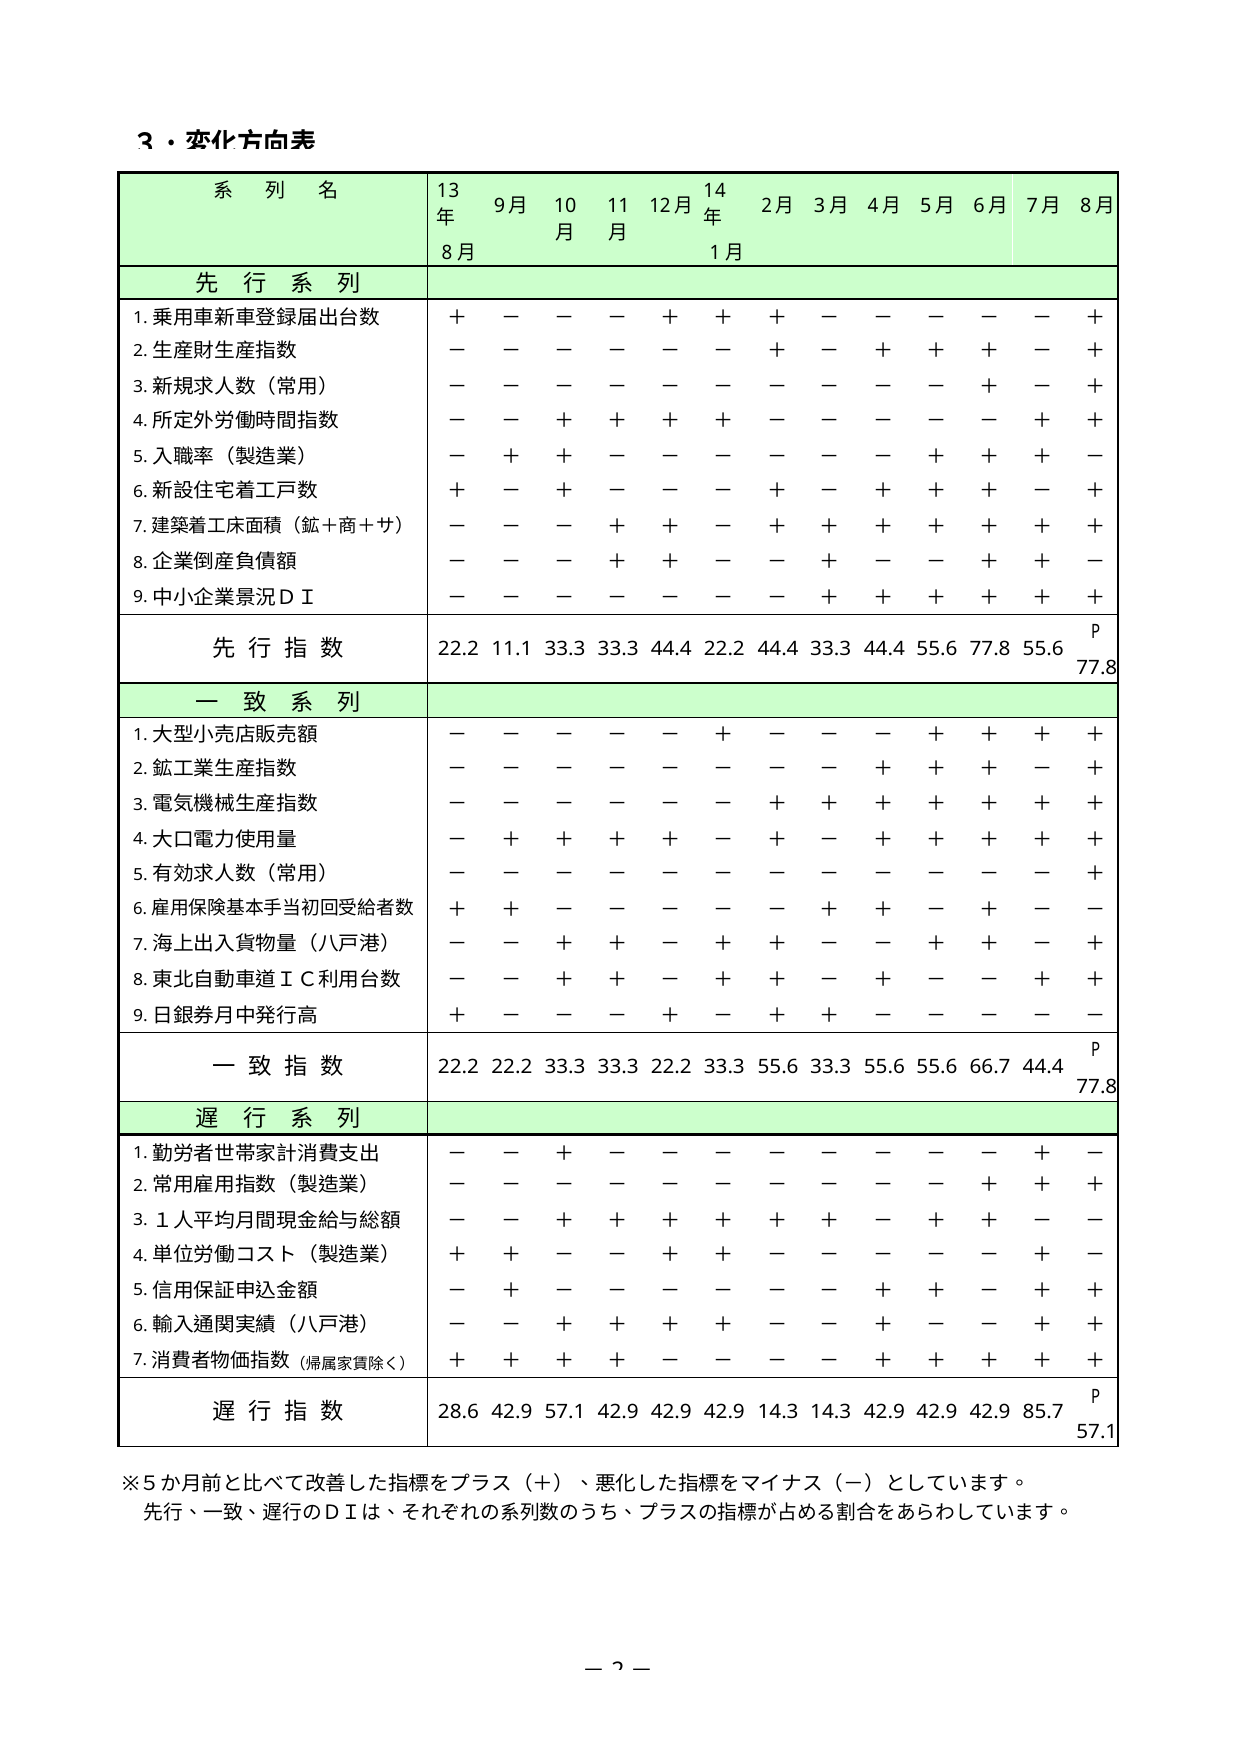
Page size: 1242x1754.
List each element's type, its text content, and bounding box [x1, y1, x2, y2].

table_cell 55.6 [853, 1033, 906, 1101]
table_cell － [853, 300, 906, 332]
table_cell － [906, 855, 959, 890]
table_cell 8. 企業倒産負債額 [120, 543, 427, 578]
table_cell － [535, 1236, 588, 1271]
table_cell － [641, 332, 694, 367]
table_cell － [747, 543, 800, 578]
table_header 系 [120, 174, 237, 265]
table_cell ＋ [1013, 718, 1065, 750]
table_cell 33.3 [588, 615, 641, 682]
table_cell － [482, 332, 535, 367]
table_cell ＋ [428, 1341, 482, 1377]
table_cell 指 [276, 615, 313, 682]
table_cell － [694, 508, 747, 543]
table_cell 遅 [120, 1102, 237, 1133]
table_cell ＋ [535, 820, 588, 855]
table_cell － [1065, 1201, 1117, 1236]
table_cell － [428, 750, 482, 785]
table_cell － [428, 1201, 482, 1236]
table_header 3月 [800, 174, 853, 265]
table_cell － [800, 403, 853, 438]
table_cell ＋ [641, 300, 694, 332]
table_cell － [1013, 996, 1065, 1032]
table_cell ＋ [694, 718, 747, 750]
table_cell 55.6 [906, 1033, 959, 1101]
table_cell ＋ [906, 508, 959, 543]
table_cell － [641, 718, 694, 750]
table_cell ＋ [1065, 750, 1117, 785]
table_header 10月 [535, 174, 588, 265]
table_cell － [1013, 473, 1065, 508]
table_cell － [906, 1306, 959, 1341]
table_cell ＋ [906, 332, 959, 367]
table_cell ＋ [1065, 368, 1117, 402]
table_cell － [428, 855, 482, 890]
table_cell 4. 所定外労働時間指数 [120, 403, 427, 438]
table_cell 指 [276, 1033, 313, 1101]
table_cell － [853, 1166, 906, 1201]
table_cell ＋ [428, 890, 482, 925]
table_cell P 57.1 [1065, 1378, 1117, 1446]
table_cell － [482, 300, 535, 332]
table_cell ＋ [959, 925, 1012, 960]
table_cell － [853, 368, 906, 402]
table_cell － [747, 718, 800, 750]
table_cell 行 [237, 267, 276, 298]
table_cell － [906, 1166, 959, 1201]
table_cell 22.2 [428, 615, 482, 682]
table_cell － [800, 300, 853, 332]
table_cell ＋ [906, 925, 959, 960]
table_cell ＋ [482, 1271, 535, 1306]
table_cell － [1013, 890, 1065, 925]
table_cell ＋ [1013, 1306, 1065, 1341]
table_cell － [694, 368, 747, 402]
table_cell 行 [237, 1102, 276, 1133]
table_cell ＋ [800, 996, 853, 1032]
table_cell － [800, 332, 853, 367]
table_cell 33.3 [800, 1033, 853, 1101]
table_cell － [641, 578, 694, 613]
table_cell － [588, 368, 641, 402]
table_cell ＋ [1013, 1341, 1065, 1377]
table_cell － [853, 543, 906, 578]
table_cell ＋ [428, 473, 482, 508]
table_cell ＋ [694, 403, 747, 438]
table_cell ＋ [535, 960, 588, 996]
table_cell ＋ [482, 1341, 535, 1377]
table_cell － [959, 1271, 1012, 1306]
table_cell ＋ [959, 473, 1012, 508]
table_cell ＋ [853, 332, 906, 367]
table_cell ＋ [959, 820, 1012, 855]
table_cell － [428, 578, 482, 613]
table_cell ＋ [641, 1306, 694, 1341]
table_cell － [641, 438, 694, 473]
table_cell － [482, 1201, 535, 1236]
table_header 2月 [747, 174, 800, 265]
table_cell ＋ [482, 820, 535, 855]
table_cell － [535, 1271, 588, 1306]
table_cell ＋ [747, 508, 800, 543]
table_cell 57.1 [535, 1378, 588, 1446]
table_cell 55.6 [747, 1033, 800, 1101]
table_cell － [535, 785, 588, 820]
table_cell ＋ [641, 1236, 694, 1271]
table_cell － [1065, 1236, 1117, 1271]
table_cell ＋ [588, 1341, 641, 1377]
table_cell ＋ [747, 960, 800, 996]
table_cell ＋ [482, 438, 535, 473]
table_cell － [747, 890, 800, 925]
table_cell － [959, 403, 1012, 438]
table_cell ＋ [800, 578, 853, 613]
table_cell － [535, 890, 588, 925]
text 先行、一致、遅行のＤＩは、それぞれの系列数のうち、プラスの指標が占める割合をあらわしています。 [144, 1498, 1133, 1525]
table_cell 1. 勤労者世帯家計消費支出 [120, 1136, 427, 1166]
table_cell ＋ [428, 996, 482, 1032]
table_cell － [482, 368, 535, 402]
table_cell － [747, 438, 800, 473]
table_cell ＋ [906, 820, 959, 855]
table_header 列 [237, 174, 313, 265]
table_cell － [1013, 1201, 1065, 1236]
table_cell ＋ [1013, 1236, 1065, 1271]
table_cell ＋ [747, 996, 800, 1032]
table_cell － [747, 855, 800, 890]
table_cell 33.3 [535, 615, 588, 682]
table_cell － [428, 332, 482, 367]
table_cell 2. 鉱工業生産指数 [120, 750, 427, 785]
table_cell ＋ [535, 925, 588, 960]
table_cell ＋ [959, 890, 1012, 925]
table_cell － [906, 300, 959, 332]
table_cell － [747, 1341, 800, 1377]
table_cell ＋ [641, 403, 694, 438]
table_cell ＋ [588, 1201, 641, 1236]
table_cell 数 [313, 615, 427, 682]
table_cell 55.6 [1013, 615, 1065, 682]
table_cell － [747, 750, 800, 785]
table_cell 1. 乗用車新車登録届出台数 [120, 300, 427, 332]
table_cell ＋ [853, 578, 906, 613]
table_cell － [482, 508, 535, 543]
table_cell － [853, 403, 906, 438]
table_cell － [482, 996, 535, 1032]
table_cell － [959, 1306, 1012, 1341]
table_cell ＋ [853, 1306, 906, 1341]
table_cell ＋ [1013, 960, 1065, 996]
table_cell ＋ [1013, 1166, 1065, 1201]
table_cell － [588, 438, 641, 473]
table_cell ＋ [906, 1271, 959, 1306]
table_cell － [800, 1166, 853, 1201]
table_cell 42.9 [641, 1378, 694, 1446]
table_cell 系 [276, 267, 313, 298]
table_cell 数 [313, 1033, 427, 1101]
table_header 7月 [1013, 174, 1065, 265]
table_cell 9. 日銀券月中発行高 [120, 996, 427, 1032]
table_cell ＋ [428, 300, 482, 332]
table_cell ＋ [853, 785, 906, 820]
table_cell 22.2 [482, 1033, 535, 1101]
table_cell ＋ [800, 785, 853, 820]
table_cell － [588, 578, 641, 613]
table_cell － [800, 1136, 853, 1166]
table_cell － [747, 1306, 800, 1341]
table_cell 5. 信用保証申込金額 [120, 1271, 427, 1306]
table_cell 33.3 [588, 1033, 641, 1101]
table_cell － [959, 960, 1012, 996]
table_cell ＋ [588, 1306, 641, 1341]
table_cell ＋ [747, 785, 800, 820]
table_header 12月 [641, 174, 694, 265]
table_cell － [800, 1236, 853, 1271]
table_cell [428, 267, 1117, 298]
table_cell － [588, 718, 641, 750]
table_header 4月 [853, 174, 906, 265]
table_cell － [694, 785, 747, 820]
table_cell P 77.8 [1065, 615, 1117, 682]
table_cell － [694, 1341, 747, 1377]
table_cell 系 [276, 1102, 313, 1133]
table_cell － [641, 368, 694, 402]
table_cell － [428, 820, 482, 855]
table_cell － [800, 1341, 853, 1377]
table_cell － [800, 1306, 853, 1341]
table_cell ＋ [853, 960, 906, 996]
table_cell ＋ [800, 543, 853, 578]
table_cell － [747, 368, 800, 402]
table_cell ＋ [906, 785, 959, 820]
table_cell ＋ [535, 438, 588, 473]
table_cell ＋ [1065, 300, 1117, 332]
table_header 名 [313, 174, 427, 265]
table_cell ＋ [588, 925, 641, 960]
table_cell － [800, 960, 853, 996]
table_cell － [906, 960, 959, 996]
table_cell ＋ [1065, 785, 1117, 820]
table_cell ＋ [1065, 473, 1117, 508]
table_cell － [641, 855, 694, 890]
table_cell － [800, 718, 853, 750]
table_cell ＋ [1065, 1166, 1117, 1201]
table_cell ＋ [1013, 508, 1065, 543]
table_header 13年 8月 [428, 174, 482, 265]
table_cell － [641, 890, 694, 925]
table_cell 44.4 [747, 615, 800, 682]
table_cell － [641, 1341, 694, 1377]
table_header 8月 [1065, 174, 1117, 265]
table_cell ＋ [853, 890, 906, 925]
table_cell － [428, 1136, 482, 1166]
table_cell － [482, 718, 535, 750]
table_cell 5. 有効求人数（常用） [120, 855, 427, 890]
table_cell ＋ [906, 578, 959, 613]
table_cell － [428, 1166, 482, 1201]
table_cell 33.3 [800, 615, 853, 682]
table_cell － [906, 543, 959, 578]
table_cell － [535, 508, 588, 543]
table_cell － [588, 996, 641, 1032]
table_cell ＋ [747, 1201, 800, 1236]
table_cell － [428, 785, 482, 820]
table_cell － [588, 785, 641, 820]
table_cell － [1013, 368, 1065, 402]
table_cell ＋ [1065, 403, 1117, 438]
table_cell － [641, 1271, 694, 1306]
table_cell － [959, 855, 1012, 890]
table_cell － [1013, 855, 1065, 890]
table_cell 先 [120, 267, 237, 298]
table_cell 14.3 [747, 1378, 800, 1446]
table_cell － [694, 332, 747, 367]
table_cell － [1065, 1136, 1117, 1166]
table_cell ＋ [482, 890, 535, 925]
table_cell － [641, 750, 694, 785]
table_cell － [641, 785, 694, 820]
table_cell ＋ [959, 332, 1012, 367]
table_cell － [747, 1236, 800, 1271]
table_cell － [694, 578, 747, 613]
table_cell － [641, 960, 694, 996]
table_cell － [694, 750, 747, 785]
text ※５か月前と比べて改善した指標をプラス（＋）、悪化した指標をマイナス（－）としています。 [122, 1470, 1133, 1497]
table_cell － [428, 1271, 482, 1306]
table_cell ＋ [853, 1341, 906, 1377]
table_cell － [535, 855, 588, 890]
table_cell 致 [237, 1033, 276, 1101]
table_cell ＋ [853, 750, 906, 785]
table_cell ＋ [1065, 578, 1117, 613]
table_cell － [747, 403, 800, 438]
table_cell ＋ [959, 368, 1012, 402]
table_cell － [1065, 996, 1117, 1032]
table_cell － [428, 368, 482, 402]
table_cell [428, 1102, 1117, 1133]
table_cell － [853, 1201, 906, 1236]
table_cell ＋ [535, 403, 588, 438]
table_cell 44.4 [641, 615, 694, 682]
table_cell － [959, 996, 1012, 1032]
table_cell ＋ [1065, 1306, 1117, 1341]
table_cell ＋ [535, 1136, 588, 1166]
table_cell － [588, 1136, 641, 1166]
table_cell ＋ [800, 890, 853, 925]
table_cell ＋ [1013, 403, 1065, 438]
table_cell 14.3 [800, 1378, 853, 1446]
table_cell － [428, 718, 482, 750]
table_cell ＋ [1065, 718, 1117, 750]
table_cell － [694, 543, 747, 578]
table_cell ＋ [1013, 1271, 1065, 1306]
table_cell 4. 単位労働コスト（製造業） [120, 1236, 427, 1271]
table_cell ＋ [853, 508, 906, 543]
table_cell － [800, 438, 853, 473]
table_cell ＋ [959, 718, 1012, 750]
table_cell 1. 大型小売店販売額 [120, 718, 427, 750]
table_cell ＋ [694, 1236, 747, 1271]
table_cell － [588, 1166, 641, 1201]
table_cell 遅 [120, 1378, 237, 1446]
table_cell － [428, 960, 482, 996]
table_cell 42.9 [853, 1378, 906, 1446]
table_cell ＋ [1013, 820, 1065, 855]
table_header 11月 [588, 174, 641, 265]
table_cell 系 [276, 684, 313, 717]
table_cell － [588, 1236, 641, 1271]
table_cell － [482, 785, 535, 820]
table_cell 11.1 [482, 615, 535, 682]
table_cell ＋ [959, 578, 1012, 613]
table_cell 4. 大口電力使用量 [120, 820, 427, 855]
table_cell ＋ [906, 750, 959, 785]
table_cell － [482, 960, 535, 996]
table_cell － [694, 820, 747, 855]
table_cell － [694, 890, 747, 925]
table_cell 7. 消費者物価指数（帰属家賃除く） [120, 1341, 427, 1377]
table_cell 77.8 [959, 615, 1012, 682]
table_cell ＋ [1065, 508, 1117, 543]
table_cell － [588, 300, 641, 332]
table_cell － [535, 1166, 588, 1201]
table_cell ＋ [853, 820, 906, 855]
table_cell ＋ [482, 1236, 535, 1271]
table_header 5月 [906, 174, 959, 265]
table_cell ＋ [1013, 785, 1065, 820]
table_cell － [428, 403, 482, 438]
table_cell ＋ [853, 1271, 906, 1306]
table_cell － [694, 438, 747, 473]
table_cell － [641, 1166, 694, 1201]
table_cell ＋ [906, 1341, 959, 1377]
table_cell － [535, 578, 588, 613]
table_cell 42.9 [694, 1378, 747, 1446]
table_cell 42.9 [906, 1378, 959, 1446]
table_cell ＋ [959, 1341, 1012, 1377]
table_cell － [641, 473, 694, 508]
table_cell － [853, 718, 906, 750]
table_cell 42.9 [959, 1378, 1012, 1446]
table_cell ＋ [588, 403, 641, 438]
table_cell － [906, 368, 959, 402]
table_cell － [800, 820, 853, 855]
table_cell － [800, 1271, 853, 1306]
table_cell 行 [237, 615, 276, 682]
table_cell － [428, 1306, 482, 1341]
table_cell － [428, 438, 482, 473]
table_cell － [694, 473, 747, 508]
table_cell P 77.8 [1065, 1033, 1117, 1101]
table_cell － [1065, 890, 1117, 925]
table_cell － [1013, 750, 1065, 785]
table_cell ＋ [747, 300, 800, 332]
table_cell ＋ [588, 960, 641, 996]
table_cell ＋ [906, 473, 959, 508]
table_cell 列 [313, 1102, 427, 1133]
table_cell － [853, 855, 906, 890]
table_cell ＋ [959, 438, 1012, 473]
table_cell ＋ [1013, 578, 1065, 613]
table_cell ＋ [694, 960, 747, 996]
table_cell 8. 東北自動車道ＩＣ利用台数 [120, 960, 427, 996]
table_cell － [800, 925, 853, 960]
table_cell ＋ [747, 473, 800, 508]
table_cell － [906, 403, 959, 438]
table_cell 指 [276, 1378, 313, 1446]
table_cell － [535, 718, 588, 750]
table_cell － [959, 300, 1012, 332]
table_cell － [482, 855, 535, 890]
table_cell ＋ [1065, 925, 1117, 960]
table_cell 22.2 [641, 1033, 694, 1101]
table_cell 55.6 [906, 615, 959, 682]
table_cell － [482, 1306, 535, 1341]
table_cell － [853, 1236, 906, 1271]
table_cell 33.3 [694, 1033, 747, 1101]
table_cell 3. 新規求人数（常用） [120, 368, 427, 402]
table_cell － [800, 368, 853, 402]
table_cell ＋ [1013, 1136, 1065, 1166]
table_cell － [588, 1271, 641, 1306]
table_cell － [694, 1166, 747, 1201]
table_cell － [535, 300, 588, 332]
table_cell ＋ [588, 543, 641, 578]
table_cell 44.4 [853, 615, 906, 682]
table_cell － [482, 473, 535, 508]
table_cell 3. 電気機械生産指数 [120, 785, 427, 820]
table_cell － [588, 473, 641, 508]
table_cell － [641, 925, 694, 960]
table_cell ＋ [535, 473, 588, 508]
table_cell 列 [313, 684, 427, 717]
table_cell － [906, 996, 959, 1032]
table_cell 列 [313, 267, 427, 298]
table_cell ＋ [747, 925, 800, 960]
table_cell ＋ [535, 1201, 588, 1236]
table_cell － [694, 855, 747, 890]
table_cell ＋ [428, 1236, 482, 1271]
table_cell ＋ [1065, 960, 1117, 996]
table_cell ＋ [535, 1306, 588, 1341]
table_header 6月 [959, 174, 1012, 265]
table_cell ＋ [641, 1201, 694, 1236]
table_cell － [482, 925, 535, 960]
table_cell － [588, 890, 641, 925]
table_cell ＋ [747, 332, 800, 367]
table_cell － [853, 925, 906, 960]
table_cell － [747, 578, 800, 613]
table_cell － [588, 855, 641, 890]
table_cell 6. 新設住宅着工戸数 [120, 473, 427, 508]
table_cell ＋ [588, 820, 641, 855]
table_cell 3. １人平均月間現金給与総額 [120, 1201, 427, 1236]
table_cell － [800, 855, 853, 890]
table_cell ＋ [1013, 438, 1065, 473]
table_cell ＋ [906, 438, 959, 473]
table_cell 22.2 [694, 615, 747, 682]
table_cell － [1013, 300, 1065, 332]
table_cell － [535, 543, 588, 578]
table_cell － [694, 1271, 747, 1306]
table_cell － [800, 473, 853, 508]
table_cell ＋ [1065, 1271, 1117, 1306]
table_cell － [535, 368, 588, 402]
table_cell － [747, 1136, 800, 1166]
table_cell － [1013, 925, 1065, 960]
table_cell － [482, 578, 535, 613]
table_cell ＋ [641, 543, 694, 578]
table_cell － [853, 1136, 906, 1166]
table_cell ＋ [1065, 332, 1117, 367]
table_cell － [535, 750, 588, 785]
table_cell ＋ [959, 508, 1012, 543]
table_cell ＋ [906, 1201, 959, 1236]
table_cell 33.3 [535, 1033, 588, 1101]
table_header 14年 1月 [694, 174, 747, 265]
table_cell [428, 684, 1117, 717]
table_cell 先 [120, 615, 237, 682]
table_cell ＋ [959, 1201, 1012, 1236]
table_cell ＋ [694, 1306, 747, 1341]
table_cell － [1013, 332, 1065, 367]
table_cell － [535, 996, 588, 1032]
table_cell 9. 中小企業景況ＤＩ [120, 578, 427, 613]
table_cell － [641, 1136, 694, 1166]
table_cell ＋ [641, 996, 694, 1032]
table_cell 22.2 [428, 1033, 482, 1101]
table_cell 85.7 [1013, 1378, 1065, 1446]
table_cell 2. 常用雇用指数（製造業） [120, 1166, 427, 1201]
table_cell ＋ [1065, 820, 1117, 855]
table_cell 7. 建築着工床面積（鉱＋商＋サ） [120, 508, 427, 543]
table_cell － [959, 1136, 1012, 1166]
table_cell － [800, 750, 853, 785]
table_cell ＋ [641, 820, 694, 855]
table_cell 一 [120, 1033, 237, 1101]
table_cell ＋ [694, 1201, 747, 1236]
table_cell － [482, 750, 535, 785]
table_cell 6. 雇用保険基本手当初回受給者数 [120, 890, 427, 925]
table_cell － [1065, 438, 1117, 473]
table_cell 致 [237, 684, 276, 717]
table_cell － [588, 332, 641, 367]
table_cell ＋ [694, 300, 747, 332]
table_cell － [853, 438, 906, 473]
table_cell 5. 入職率（製造業） [120, 438, 427, 473]
table_cell ＋ [959, 1166, 1012, 1201]
table_cell － [1065, 543, 1117, 578]
table_cell ＋ [800, 1201, 853, 1236]
table_cell 42.9 [482, 1378, 535, 1446]
table_cell ＋ [1013, 543, 1065, 578]
table_cell ＋ [1065, 855, 1117, 890]
table_cell ＋ [853, 473, 906, 508]
table_cell － [694, 996, 747, 1032]
table_cell － [588, 750, 641, 785]
table_cell 6. 輸入通関実績（八戸港） [120, 1306, 427, 1341]
table_cell － [482, 543, 535, 578]
table_cell － [906, 1136, 959, 1166]
table_cell ＋ [694, 925, 747, 960]
table_cell － [959, 1236, 1012, 1271]
table_header 9月 [482, 174, 535, 265]
table_cell － [535, 332, 588, 367]
table_cell 44.4 [1013, 1033, 1065, 1101]
table_cell － [747, 1271, 800, 1306]
table_cell ＋ [588, 508, 641, 543]
table_cell － [482, 403, 535, 438]
table_cell ＋ [535, 1341, 588, 1377]
table_cell － [482, 1166, 535, 1201]
table_cell ＋ [747, 820, 800, 855]
table_cell － [428, 543, 482, 578]
table_cell 行 [237, 1378, 276, 1446]
table_cell 42.9 [588, 1378, 641, 1446]
table_cell － [906, 890, 959, 925]
table_cell － [694, 1136, 747, 1166]
table_cell － [428, 508, 482, 543]
table_cell 一 [120, 684, 237, 717]
table_cell ＋ [906, 718, 959, 750]
table_cell － [906, 1236, 959, 1271]
table_cell ＋ [1065, 1341, 1117, 1377]
table_cell ＋ [959, 785, 1012, 820]
table_cell ＋ [800, 508, 853, 543]
table_cell 数 [313, 1378, 427, 1446]
table_cell ＋ [959, 750, 1012, 785]
table_cell － [853, 996, 906, 1032]
table_cell 2. 生産財生産指数 [120, 332, 427, 367]
table_cell 66.7 [959, 1033, 1012, 1101]
table_cell － [428, 925, 482, 960]
table_cell － [482, 1136, 535, 1166]
table_cell － [747, 1166, 800, 1201]
table_cell 28.6 [428, 1378, 482, 1446]
table_cell ＋ [641, 508, 694, 543]
table_cell ＋ [959, 543, 1012, 578]
table_cell 7. 海上出入貨物量（八戸港） [120, 925, 427, 960]
